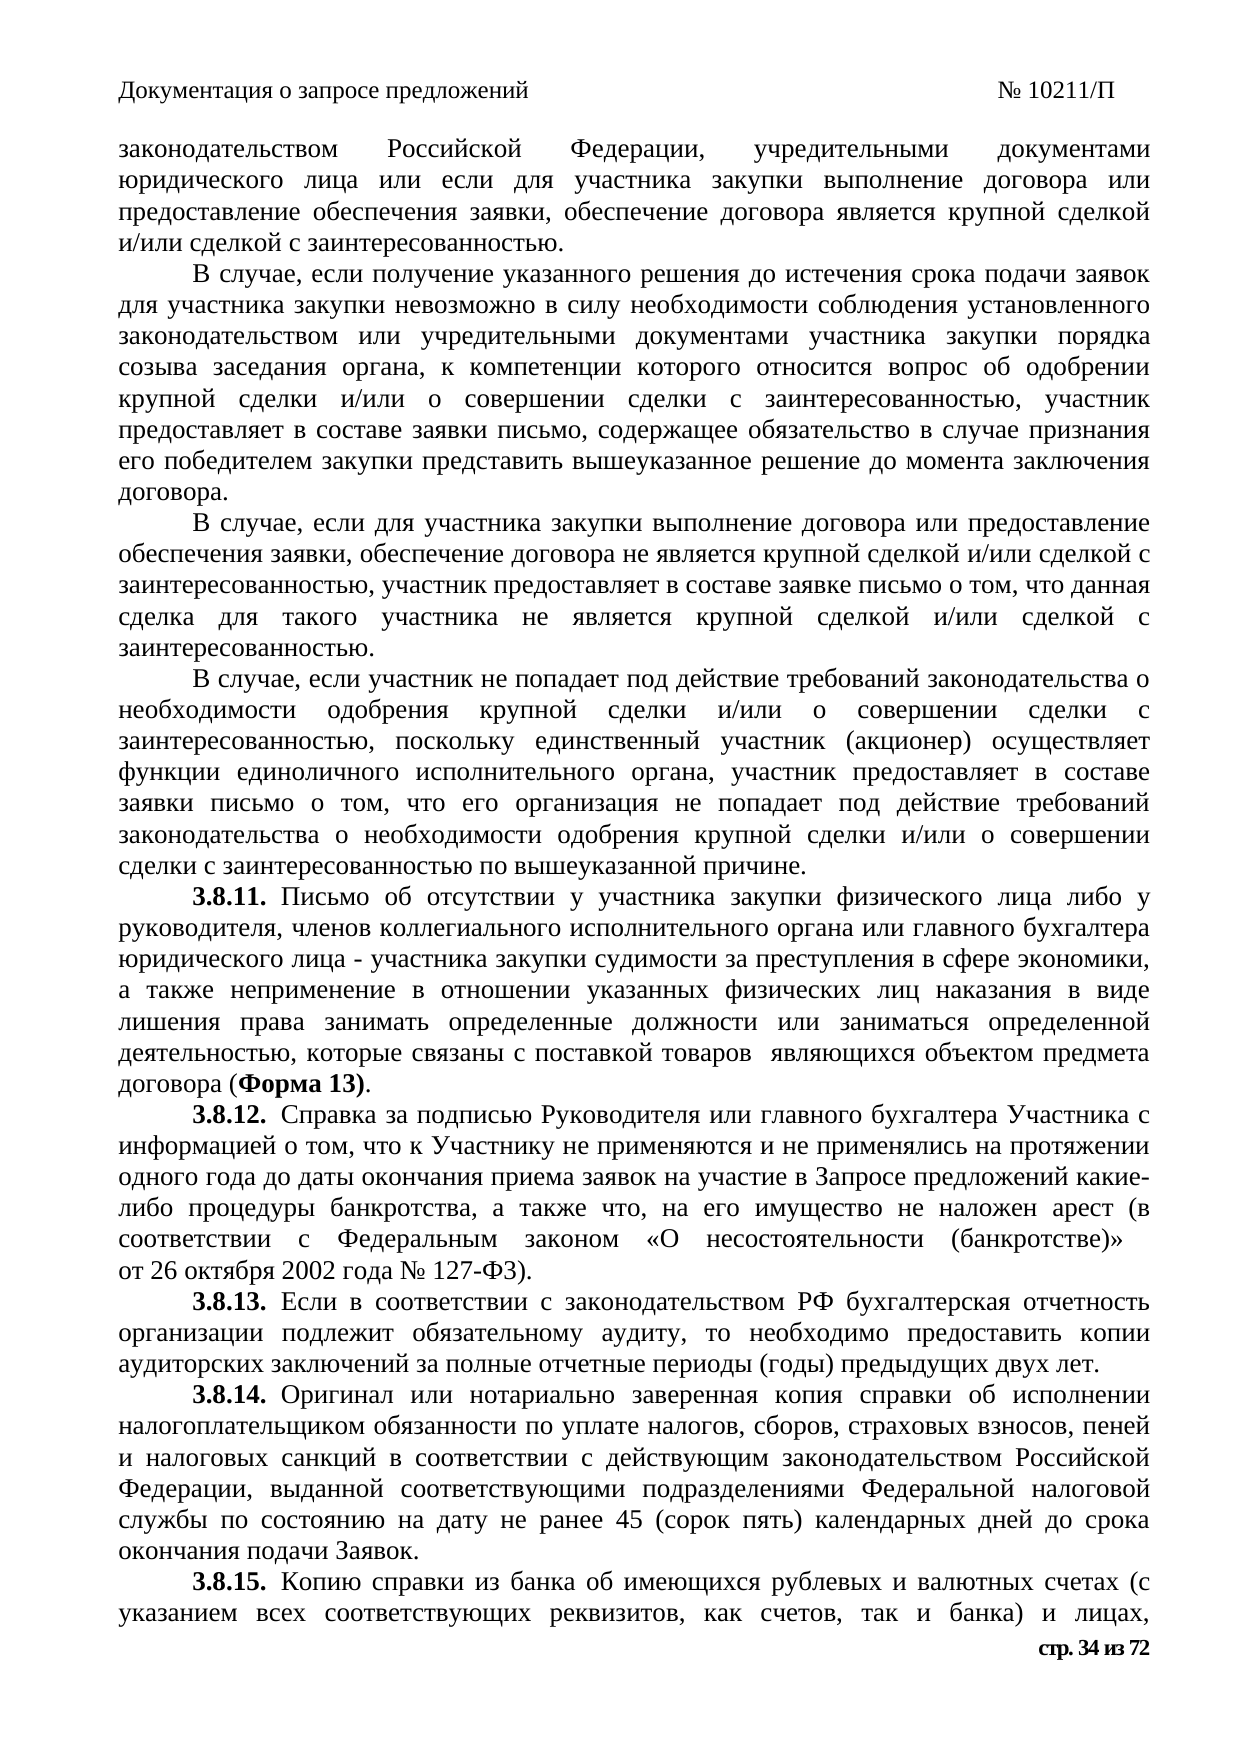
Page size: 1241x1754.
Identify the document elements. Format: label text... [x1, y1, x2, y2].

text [118, 1565, 1152, 1627]
list В случае, если участник не попадает под действие требований законодательства о необходимости одобрения крупной сделки и/или о совершении сделки с заинтересованностью, поскольку единственный участник (акционер) осуществляет функции единоличного исполнительного органа, участник предоставляет в составе заявки письмо о том, что его организация не попадает под действие требований законодательства о необходимости одобрения крупной сделки и/или о совершении сделки с заинтересованностью по вышеуказанной причине. [118, 662, 1152, 880]
list В случае, если для участника закупки выполнение договора или предоставление обеспечения заявки, обеспечение договора не является крупной сделкой и/или сделкой с заинтересованностью, участник предоставляет в составе заявке письмо о том, что данная сделка для такого участника не является крупной сделкой и/или сделкой с заинтересованностью. [118, 506, 1152, 662]
text Оригинал или нотариально заверенная копия справки об исполнении налогоплательщиком обязанности по уплате налогов, сборов, страховых взносов, пеней и налоговых санкций в соответствии с действующим законодательством Российской Федерации, выданной соответствующими подразделениями Федеральной налоговой службы по состоянию на дату не ранее 45 (сорок пять) календарных дней до срока окончания подачи Заявок. [118, 1378, 1152, 1565]
text Справка за подписью Руководителя или главного бухгалтера Участника с информацией о том, что к Участнику не применяются и не применялись на протяжении одного года до даты окончания приема заявок на участие в Запросе предложений какие-либо процедуры банкротства, а также что, на его имущество не наложен арест (в соответствии с Федеральным законом «О несостоятельности (банкротстве)» от 26 октября 2002 года № 127-Ф3). [118, 1098, 1152, 1285]
list В случае, если получение указанного решения до истечения срока подачи заявок для участника закупки невозможно в силу необходимости соблюдения установленного законодательством или учредительными документами участника закупки порядка созыва заседания органа, к компетенции которого относится вопрос об одобрении крупной сделки и/или о совершении сделки с заинтересованностью, участник предоставляет в составе заявки письмо, содержащее обязательство в случае признания его победителем закупки представить вышеуказанное решение до момента заключения договора. [118, 257, 1152, 506]
text Если в соответствии с законодательством РФ бухгалтерская отчетность организации подлежит обязательному аудиту, то необходимо предоставить копии аудиторских заключений за полные отчетные периоды (годы) предыдущих двух лет. [118, 1285, 1152, 1378]
text Письмо об отсутствии у участника закупки физического лица либо у руководителя, членов коллегиального исполнительного органа или главного бухгалтера юридического лица - участника закупки судимости за преступления в сфере экономики, а также неприменение в отношении указанных физических лиц наказания в виде лишения права занимать определенные должности или заниматься определенной деятельностью, которые связаны с поставкой товаров являющихся объектом предмета договора (Форма 13). [118, 880, 1152, 1098]
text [118, 132, 1152, 257]
